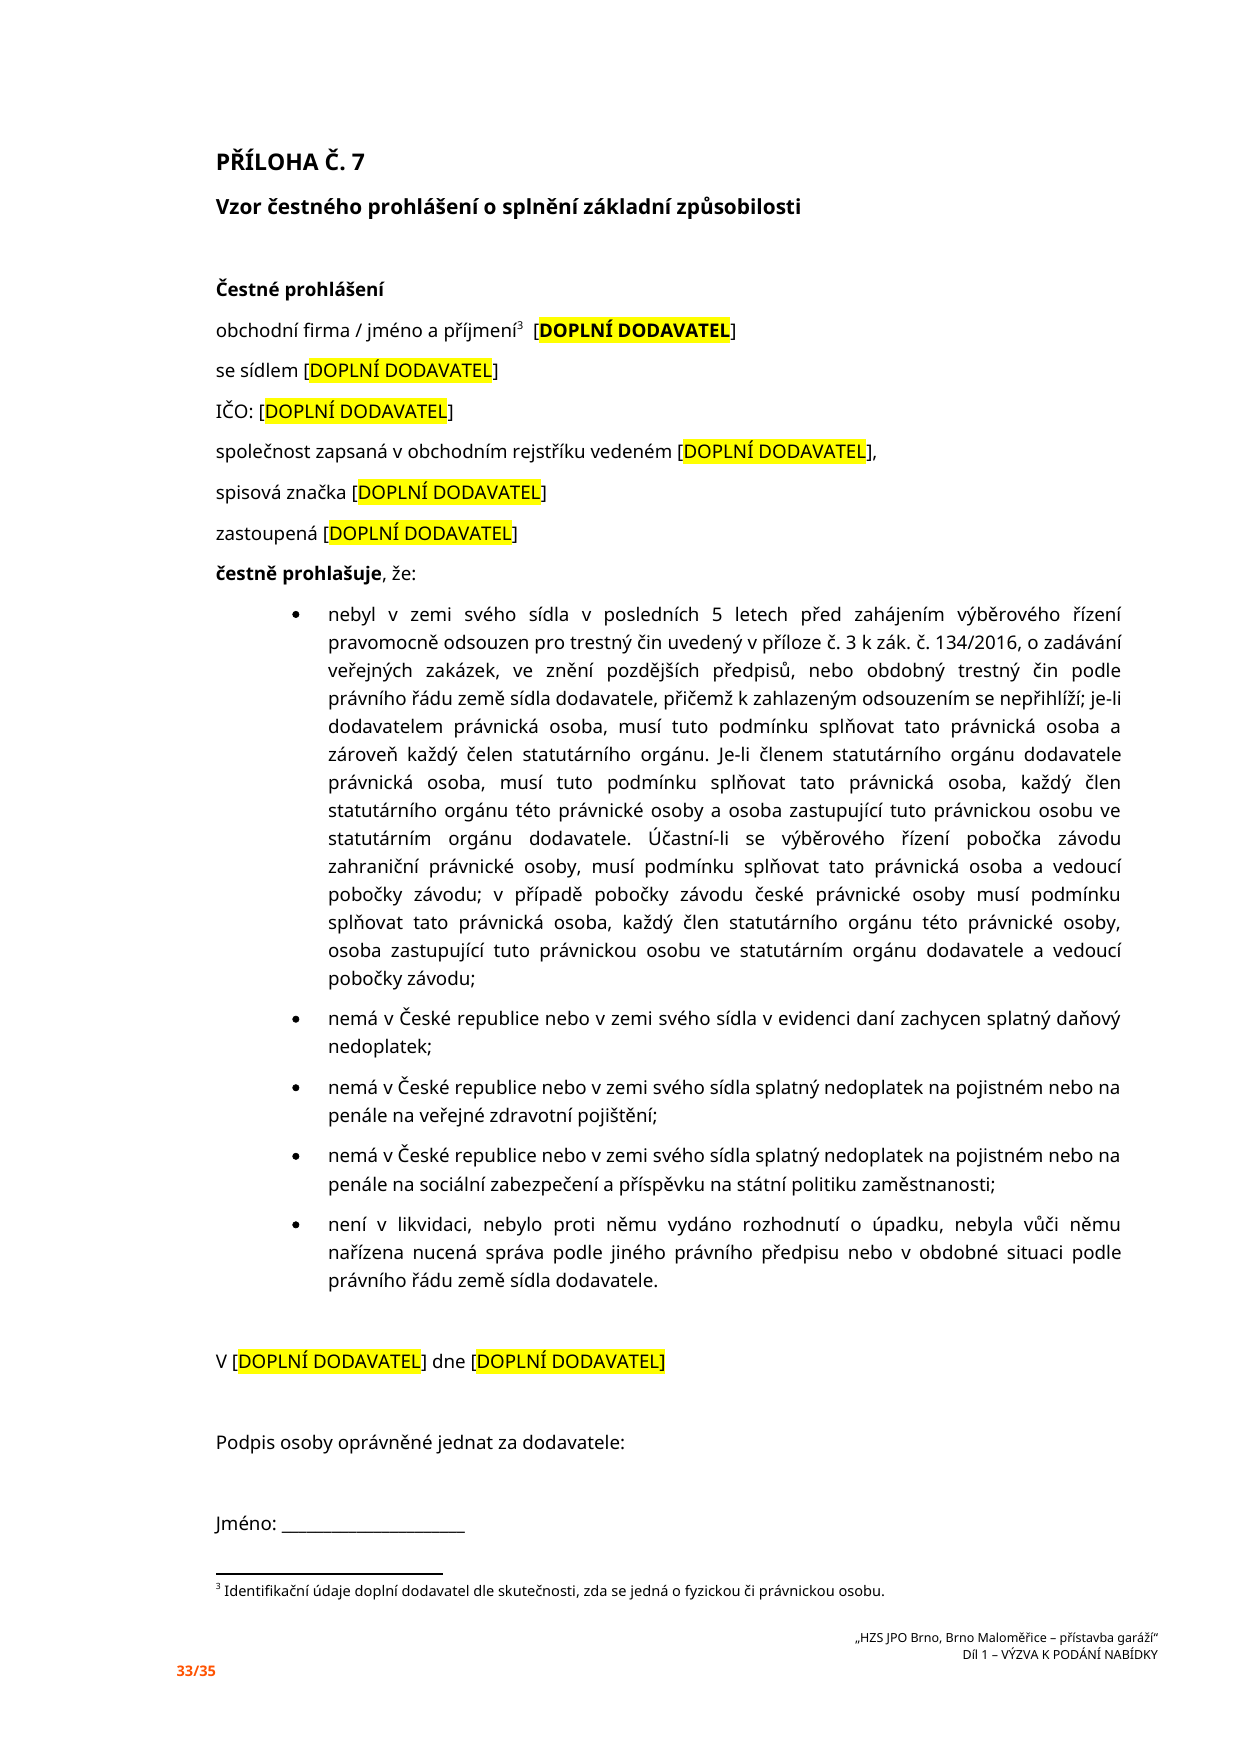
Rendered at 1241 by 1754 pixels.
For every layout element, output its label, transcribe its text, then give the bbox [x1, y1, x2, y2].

text není v likvidaci, nebylo proti němu vydáno rozhodnutí o úpadku, nebyla vůči němu nařízena nucená správa podle jiného právního předpisu nebo v obdobné situaci podle právního řádu země sídla dodavatele. [292, 1211, 1122, 1293]
text společnost zapsaná v obchodním rejstříku vedeném [DOPLNÍ DODAVATEL], [866, 439, 1122, 464]
text nemá v České republice nebo v zemi svého sídla splatný nedoplatek na pojistném nebo na penále na sociální zabezpečení a příspěvku na státní politiku zaměstnanosti; [292, 1143, 1122, 1196]
text nebyl v zemi svého sídla v posledních 5 letech před zahájením výběrového řízení pravomocně odsouzen pro trestný čin uvedený v příloze č. 3 k zák. č. 134/2016, o zadávání veřejných zakázek, ve znění pozdějších předpisů, nebo obdobný trestný čin podle právního řádu země sídla dodavatele, přičemž k zahlazeným odsouzením se nepřihlíží; je-li dodavatelem právnická osoba, musí tuto podmínku splňovat tato právnická osoba a zároveň každý čelen statutárního orgánu. Je-li členem statutárního orgánu dodavatele právnická osoba, musí tuto podmínku splňovat tato právnická osoba, každý člen statutárního orgánu této právnické osoby a osoba zastupující tuto právnickou osobu ve statutárním orgánu dodavatele. Účastní-li se výběrového řízení pobočka závodu zahraniční právnické osoby, musí podmínku splňovat tato právnická osoba a vedoucí pobočky závodu; v případě pobočky závodu české právnické osoby musí podmínku splňovat tato právnická osoba, každý člen statutárního orgánu této právnické osoby, osoba zastupující tuto právnickou osobu ve statutárním orgánu dodavatele a vedoucí pobočky závodu; [292, 601, 1122, 991]
text společnost zapsaná v obchodním rejstříku vedeném [DOPLNÍ DODAVATEL], [216, 439, 683, 464]
text obchodní firma / jméno a příjmení [DOPLNÍ DODAVATEL] [216, 317, 539, 343]
text IČO: [DOPLNÍ DODAVATEL] [447, 398, 1122, 424]
text obchodní firma / jméno a příjmení [DOPLNÍ DODAVATEL] [730, 317, 1122, 343]
text čestně prohlašuje, že: [216, 560, 1122, 586]
text zastoupená [DOPLNÍ DODAVATEL] [512, 520, 1122, 545]
text Jméno: ______________________ [216, 1511, 1122, 1536]
text Vzor čestného prohlášení o splnění základní způsobilosti [216, 192, 1122, 221]
text spisová značka [DOPLNÍ DODAVATEL] [541, 479, 1122, 505]
text nemá v České republice nebo v zemi svého sídla splatný nedoplatek na pojistném nebo na penále na veřejné zdravotní pojištění; [292, 1074, 1122, 1128]
text Podpis osoby oprávněné jednat za dodavatele: [216, 1429, 1122, 1455]
text se sídlem [DOPLNÍ DODAVATEL] [216, 358, 309, 383]
text Příloha č. 7 [216, 146, 1122, 177]
text se sídlem [DOPLNÍ DODAVATEL] [492, 358, 1122, 383]
text nemá v České republice nebo v zemi svého sídla v evidenci daní zachycen splatný daňový nedoplatek; [292, 1006, 1122, 1059]
text V [DOPLNÍ DODAVATEL] dne [DOPLNÍ DODAVATEL] [216, 1348, 1122, 1374]
text spisová značka [DOPLNÍ DODAVATEL] [216, 479, 358, 505]
text Čestné prohlášení [216, 277, 1122, 302]
text zastoupená [DOPLNÍ DODAVATEL] [216, 520, 329, 545]
